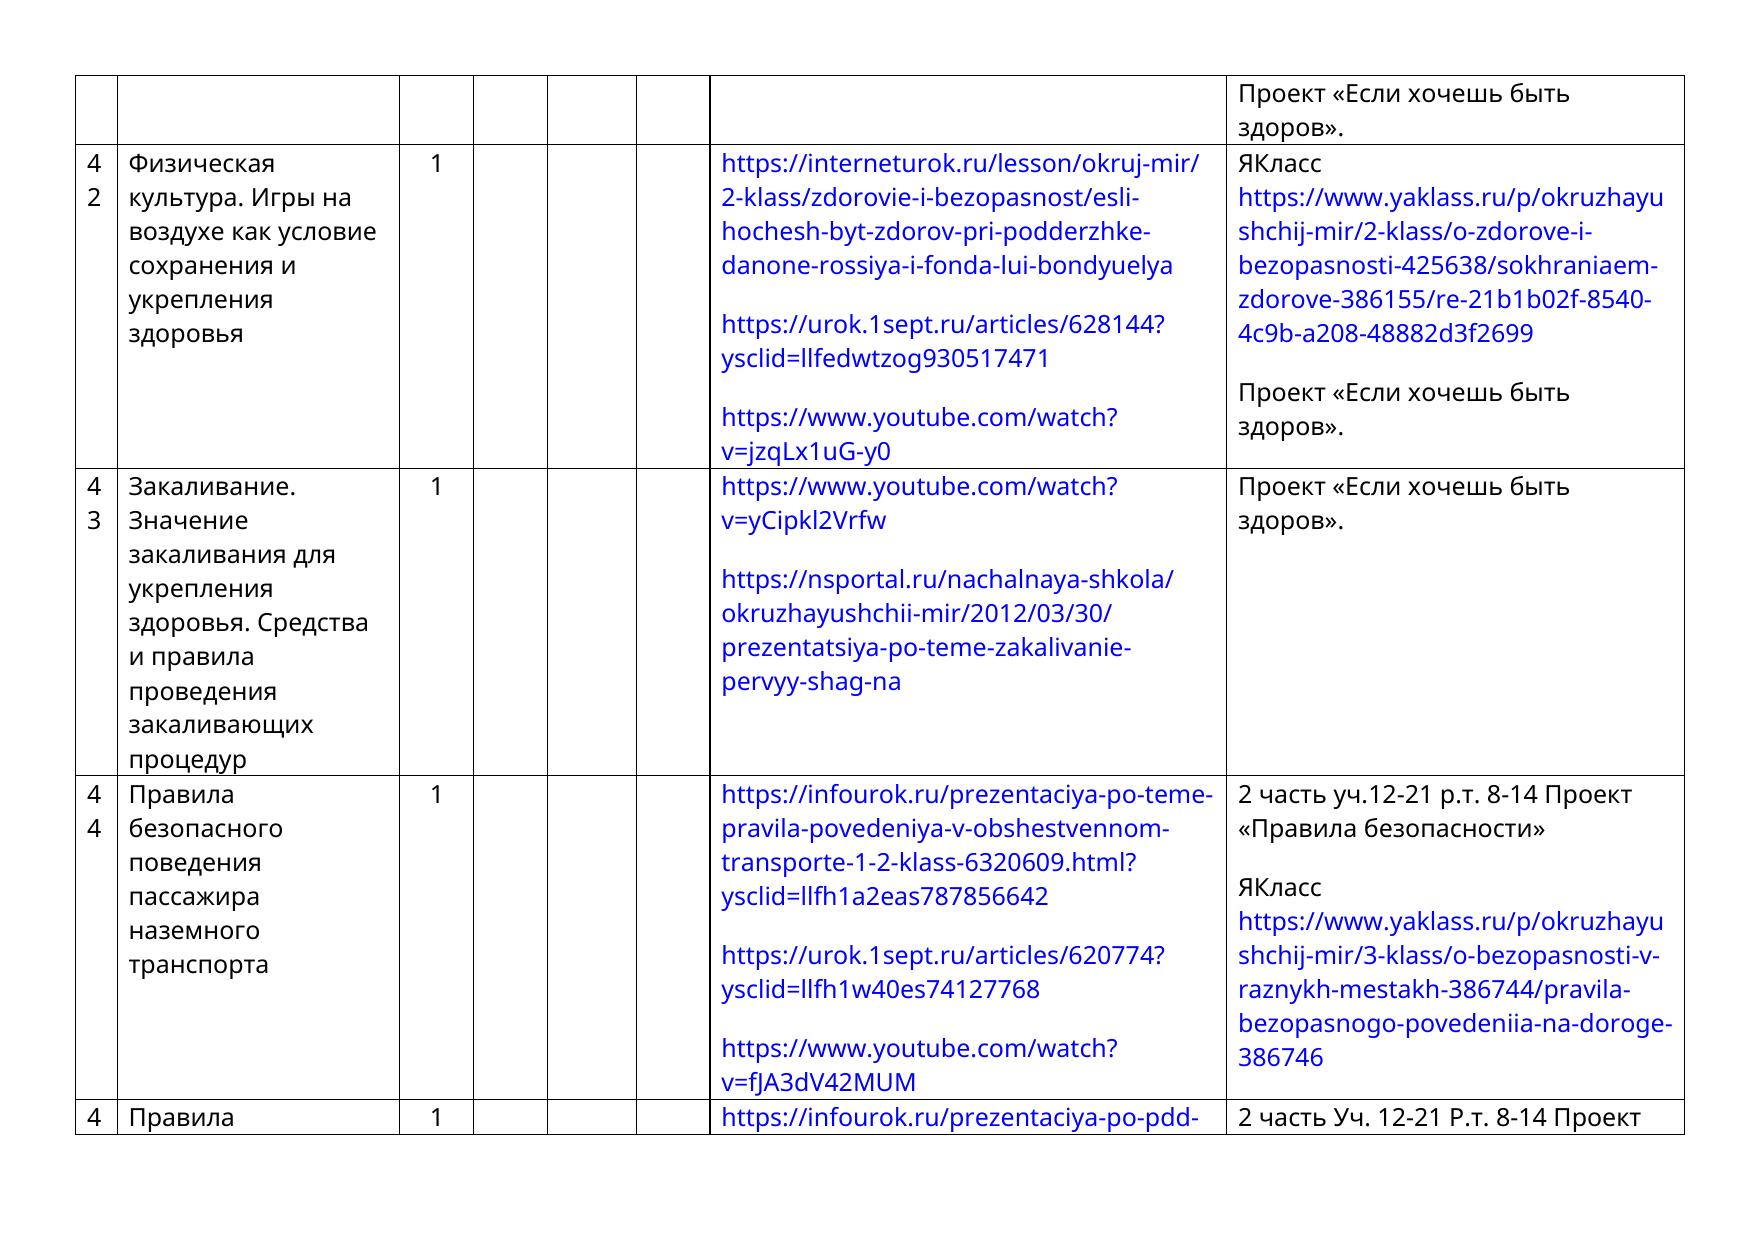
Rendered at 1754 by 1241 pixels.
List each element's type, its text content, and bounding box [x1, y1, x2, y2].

table_cell Правила безопасного поведения пассажира наземного транспорта [118, 776, 399, 1099]
table_cell 1 [400, 776, 473, 1099]
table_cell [1227, 76, 1684, 144]
table_cell [474, 145, 547, 468]
table_cell 41 [76, 76, 117, 144]
table_cell ЯКласс https://www.yaklass.ru/p/okruzhayushchij-mir/2-klass/o-zdorove-i-bezopasnosti-425638/sokhraniaem-zdorove-386155/re-21b1b02f-8540-4c9b-a208-48882d3f2699 Проект «Если хочешь быть здоров». [1227, 145, 1684, 468]
table_cell 45 [76, 1100, 117, 1134]
table_cell [548, 469, 636, 775]
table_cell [711, 76, 1226, 144]
table_cell 1 [400, 1100, 473, 1134]
table_cell [548, 145, 636, 468]
table_cell 1 [400, 76, 473, 144]
table_cell https://www.youtube.com/watch?v=yCipkl2Vrfw https://nsportal.ru/nachalnaya-shkola/okruzhayushchii-mir/2012/03/30/prezentatsiya-po-teme-zakalivanie-pervyy-shag-na [711, 469, 1226, 775]
table_cell [548, 76, 636, 144]
table_cell [637, 76, 709, 144]
table_cell 42 [76, 145, 117, 468]
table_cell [118, 76, 399, 144]
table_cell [118, 1100, 399, 1134]
table_cell [548, 776, 636, 1099]
table_cell 2 часть уч.12-21 р.т. 8-14 Проект «Правила безопасности» ЯКласс https://www.yaklass.ru/p/okruzhayushchij-mir/3-klass/o-bezopasnosti-v-raznykh-mestakh-386744/pravila-bezopasnogo-povedeniia-na-doroge-386746 [1227, 776, 1684, 1099]
table_cell [474, 469, 547, 775]
table_cell [474, 776, 547, 1099]
table_cell 1 [400, 145, 473, 468]
table_cell Закаливание. Значение закаливания для укрепления здоровья. Средства и правила проведения закаливающих процедур [118, 469, 399, 775]
table_cell Проект «Если хочешь быть здоров». [1227, 469, 1684, 775]
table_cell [711, 1100, 1226, 1134]
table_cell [1227, 1100, 1684, 1134]
table_cell [637, 776, 709, 1099]
table_cell [474, 1100, 547, 1134]
table_cell 43 [76, 469, 117, 775]
table_cell [548, 1100, 636, 1134]
table_cell https://interneturok.ru/lesson/okruj-mir/2-klass/zdorovie-i-bezopasnost/esli-hochesh-byt-zdorov-pri-podderzhke-danone-rossiya-i-fonda-lui-bondyuelya https://urok.1sept.ru/articles/628144?ysclid=llfedwtzog930517471 https://www.youtube.com/watch?v=jzqLx1uG-y0 [711, 145, 1226, 468]
table_cell [637, 469, 709, 775]
table_cell [637, 1100, 709, 1134]
table_cell Физическая культура. Игры на воздухе как условие сохранения и укрепления здоровья [118, 145, 399, 468]
table_cell https://infourok.ru/prezentaciya-po-teme-pravila-povedeniya-v-obshestvennom-transporte-1-2-klass-6320609.html?ysclid=llfh1a2eas787856642 https://urok.1sept.ru/articles/620774?ysclid=llfh1w40es74127768 https://www.youtube.com/watch?v=fJA3dV42MUM [711, 776, 1226, 1099]
table_cell [637, 145, 709, 468]
table_cell [474, 76, 547, 144]
table_cell 1 [400, 469, 473, 775]
table_cell 44 [76, 776, 117, 1099]
